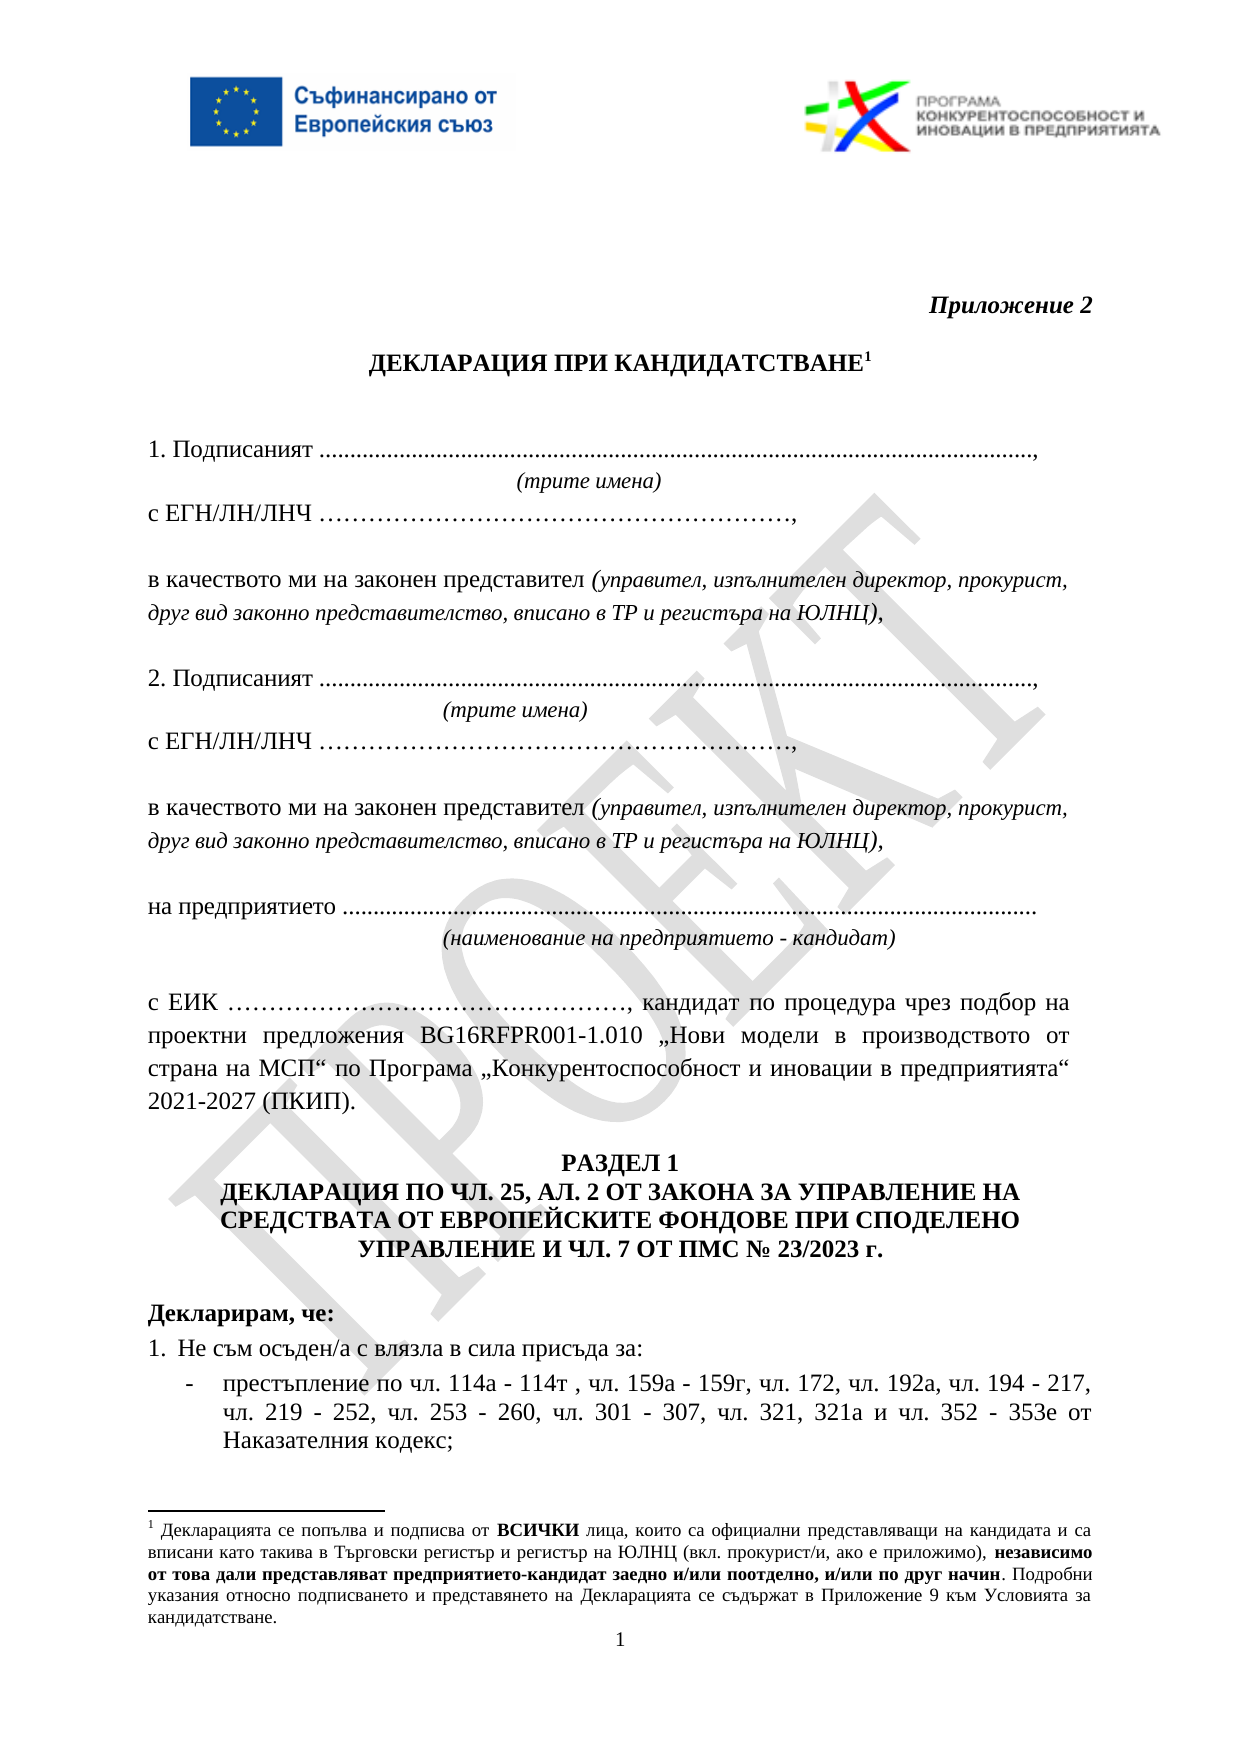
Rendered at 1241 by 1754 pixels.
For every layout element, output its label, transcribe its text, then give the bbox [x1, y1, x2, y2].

list престъпление по чл. 114а - 114т , чл. 159а - 159г, чл. 172, чл. 192а, чл. 194 - 217, чл. 219 - 252, чл. 253 - 260, чл. 301 - 307, чл. 321, 321а и чл. 352 - 353е от Наказателния кодекс; [185, 1368, 1092, 1454]
text Приложение 2 [148, 291, 1092, 319]
text в качеството ми на законен представител (управител, изпълнителен директор, прокурист, друг вид законно представителство, вписано в ТР и регистъра на ЮЛНЦ), [148, 792, 1070, 854]
text в качеството ми на законен представител (управител, изпълнителен директор, прокурист, друг вид законно представителство, вписано в ТР и регистъра на ЮЛНЦ), [148, 564, 1070, 625]
text на предприятието ................................................................................................................. [148, 891, 1070, 920]
list Не съм осъден/а с влязла в сила присъда за: [148, 1333, 1092, 1362]
text (наименование на предприятието - кандидат) [369, 924, 1070, 950]
picture [186, 73, 517, 151]
text (трите имена) [443, 467, 1070, 494]
text РАЗДЕЛ 1 [148, 1148, 1092, 1177]
text (трите имена) [369, 696, 1070, 722]
text 2. Подписаният ...................................................................................................................., [148, 663, 1070, 691]
text Декларирам, че: [148, 1298, 1092, 1327]
text ДЕКЛАРАЦИЯ ПО ЧЛ. 25, АЛ. 2 ОТ ЗАКОНА ЗА УПРАВЛЕНИЕ НА СРЕДСТВАТА ОТ ЕВРОПЕЙСКИТЕ ФОНДОВЕ ПРИ СПОДЕЛЕНО УПРАВЛЕНИЕ И ЧЛ. 7 ОТ ПМС № 23/2023 г. [148, 1177, 1092, 1263]
text с ЕГН/ЛН/ЛНЧ …………………………………………………, [148, 498, 1070, 526]
text с ЕГН/ЛН/ЛНЧ …………………………………………………, [148, 726, 1070, 755]
picture [803, 73, 1164, 161]
text ДЕКЛАРАЦИЯ ПРИ КАНДИДАТСТВАНЕ [148, 348, 1092, 377]
text 1. Подписаният ...................................................................................................................., [148, 434, 1070, 463]
text с ЕИК …………………………………………, кандидат по процедура чрез подбор на проектни предложения BG16RFPR001-1.010 „Нови модели в производството от страна на МСП“ по Програма „Конкурентоспособност и иновации в предприятията“ 2021-2027 (ПКИП). [148, 987, 1070, 1115]
